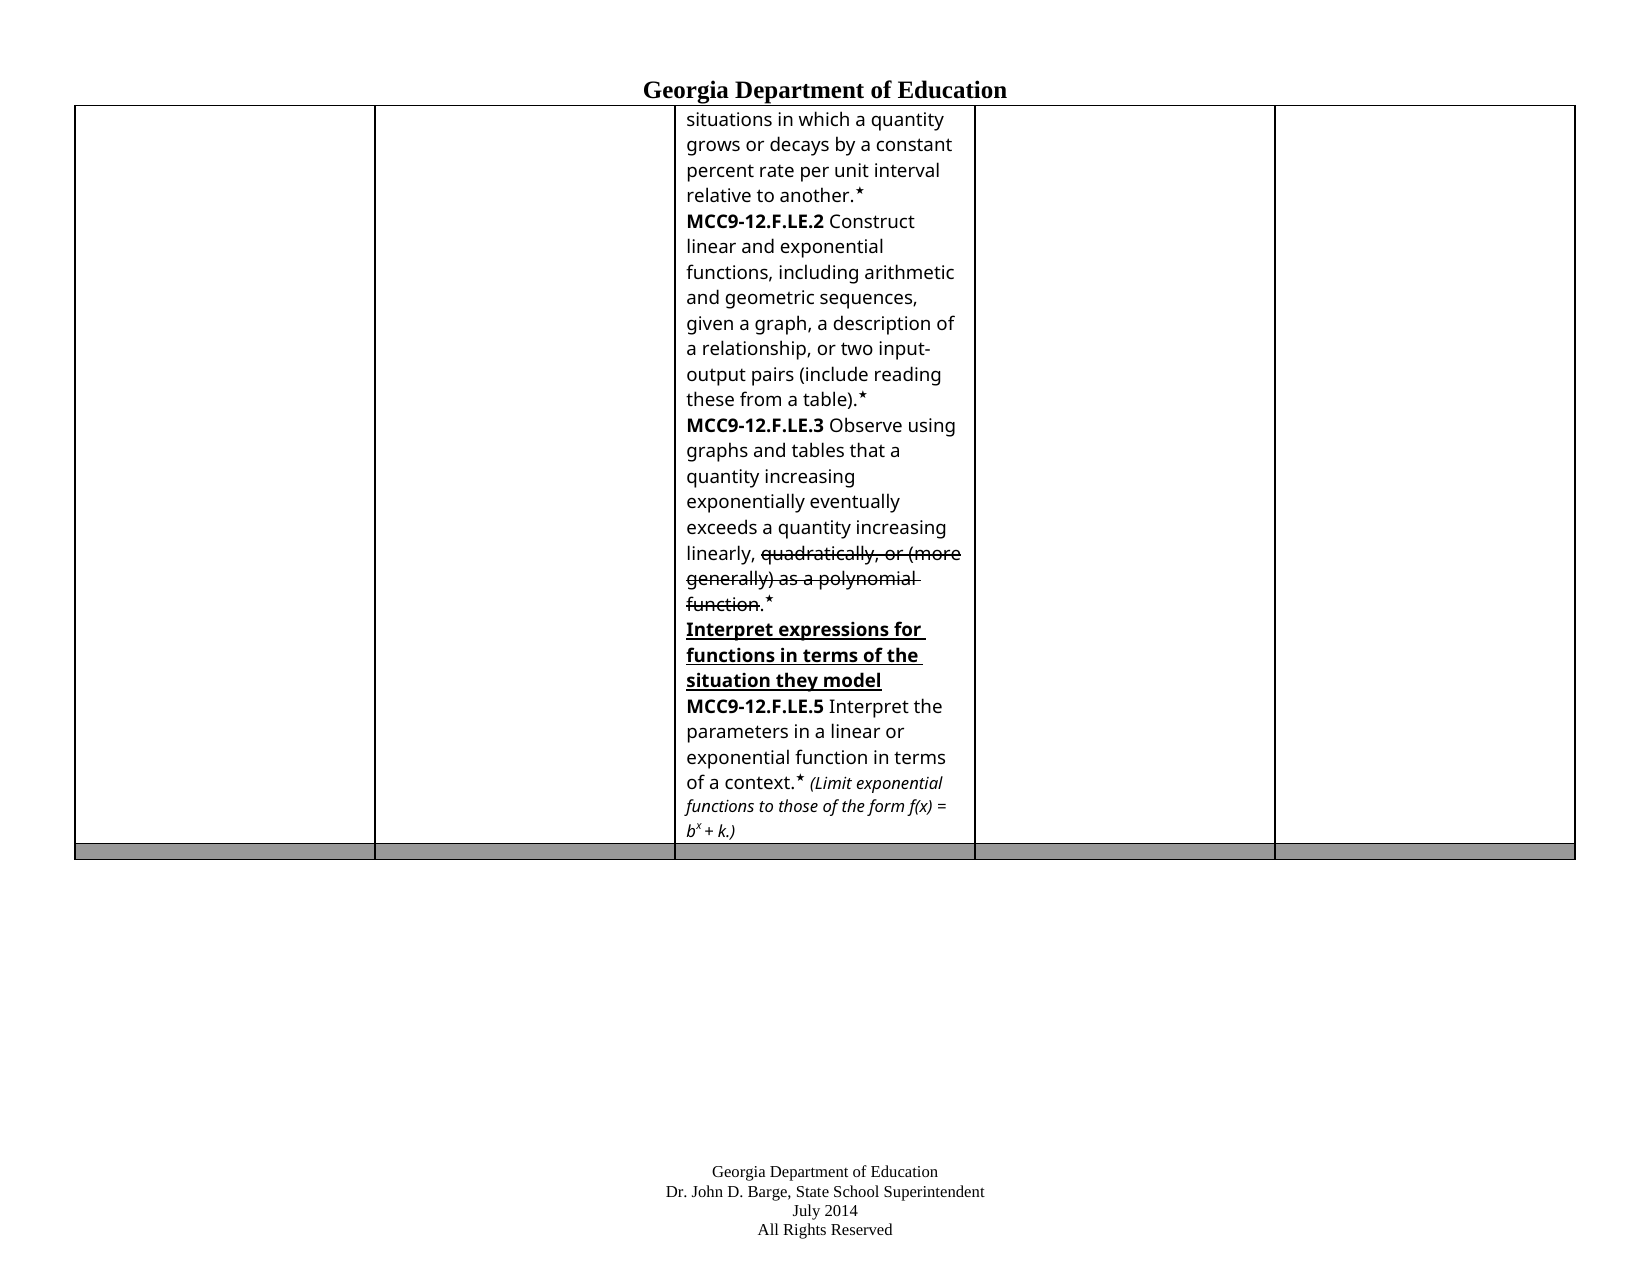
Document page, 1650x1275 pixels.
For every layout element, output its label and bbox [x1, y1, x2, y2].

table_cell [1276, 106, 1574, 843]
table_cell [76, 106, 374, 843]
table_cell [376, 106, 674, 843]
table_cell [676, 844, 974, 859]
table_cell [676, 106, 974, 843]
table_cell [76, 844, 374, 859]
table_cell [976, 844, 1274, 859]
table_cell [376, 844, 674, 859]
table_cell [976, 106, 1274, 843]
table_cell [1276, 844, 1574, 859]
